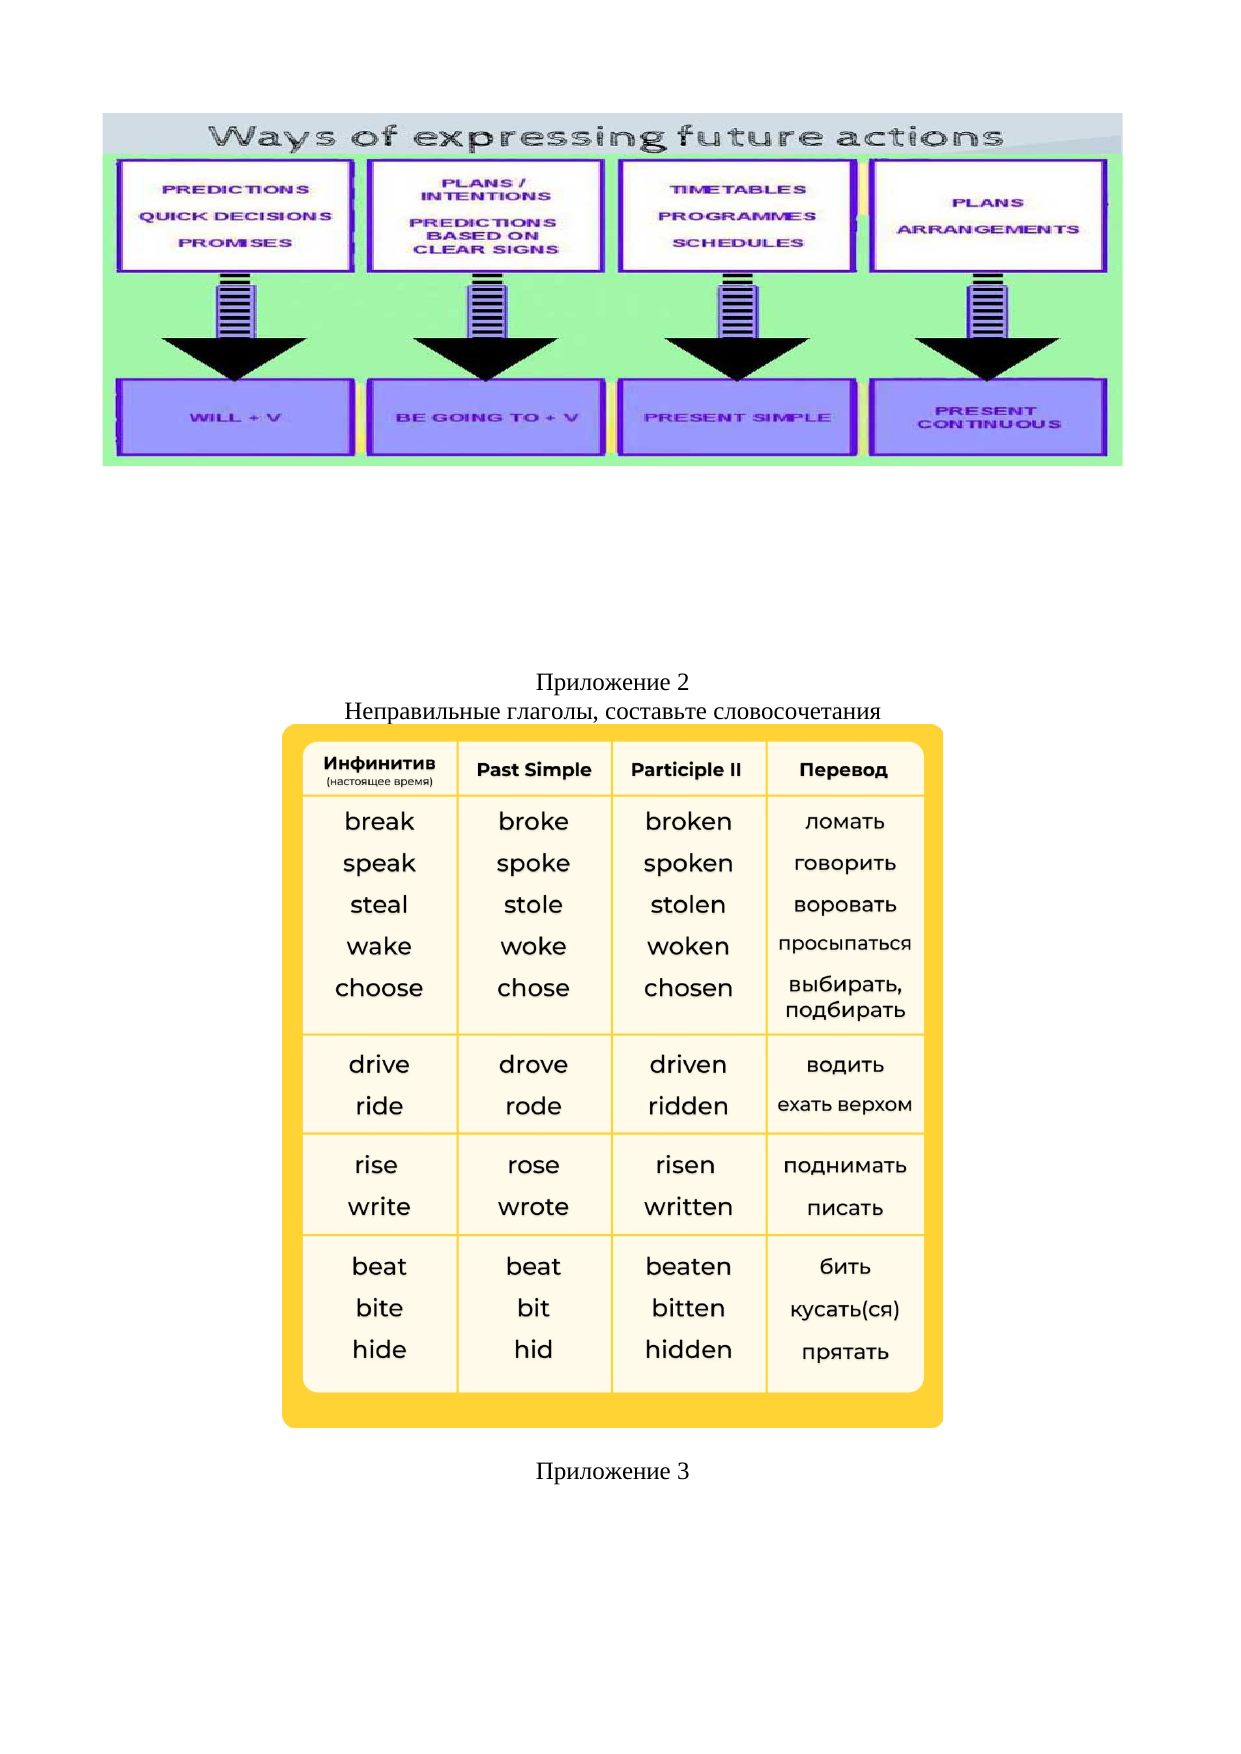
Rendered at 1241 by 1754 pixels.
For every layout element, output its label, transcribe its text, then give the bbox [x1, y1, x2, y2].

picture [102, 113, 1123, 466]
text Приложение 3 [102, 1456, 1123, 1485]
picture [282, 724, 944, 1428]
text Неправильные глаголы, составьте словосочетания [102, 696, 1123, 725]
text Приложение 2 [102, 667, 1123, 696]
